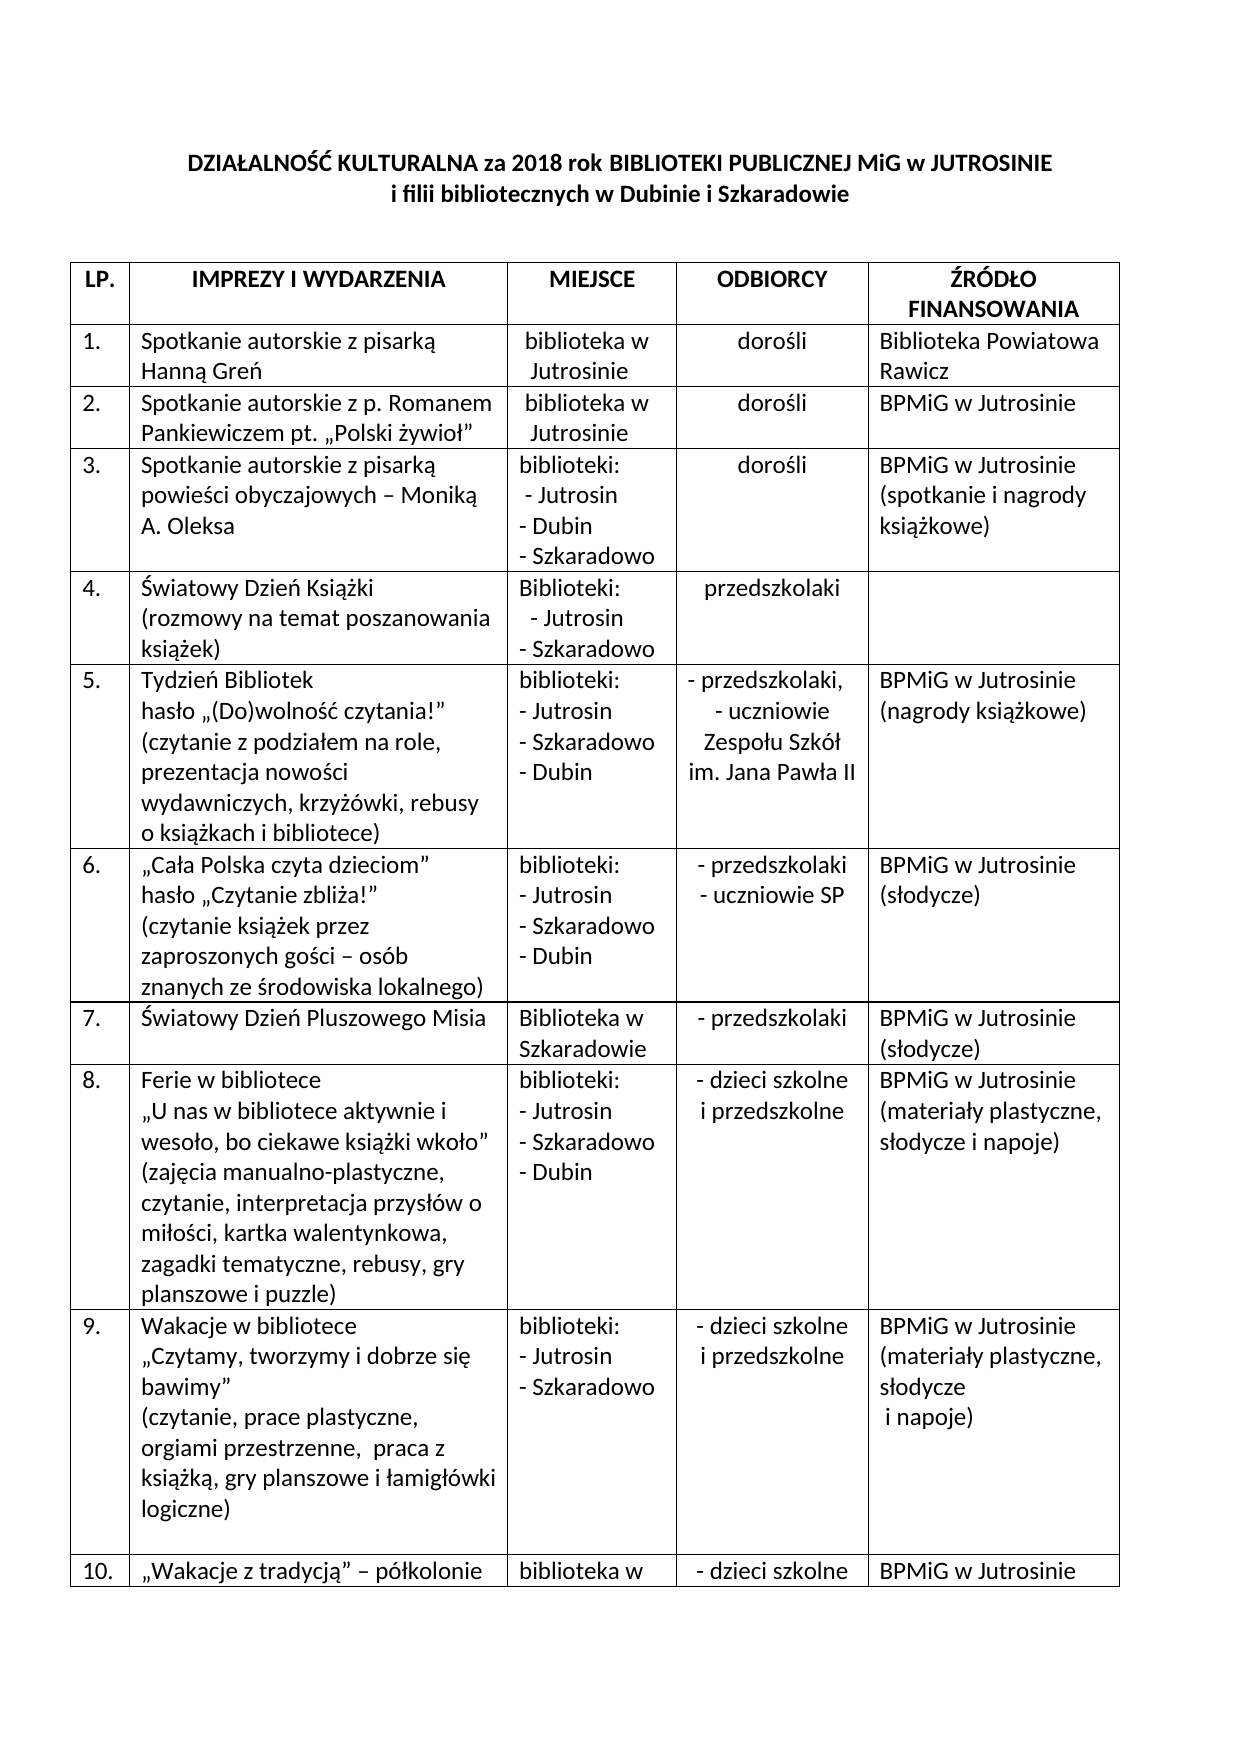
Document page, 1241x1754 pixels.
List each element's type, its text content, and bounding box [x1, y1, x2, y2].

table_cell 1. [71, 325, 129, 386]
table_header MIEJSCE [508, 263, 676, 324]
table_cell biblioteki: - Jutrosin - Szkaradowo - Dubin [508, 1065, 676, 1309]
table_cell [869, 1555, 1119, 1586]
table_cell Tydzień Bibliotek hasło „(Do)wolność czytania!” (czytanie z podziałem na role, prezentacja nowości wydawniczych, krzyżówki, rebusy o książkach i bibliotece) [130, 665, 507, 848]
table_cell BPMiG w Jutrosinie [869, 387, 1119, 448]
table_cell 4. [71, 572, 129, 664]
table_cell biblioteki: - Jutrosin - Szkaradowo [508, 1310, 676, 1554]
table_cell Światowy Dzień Książki (rozmowy na temat poszanowania książek) [130, 572, 507, 664]
table_cell Światowy Dzień Pluszowego Misia [130, 1003, 507, 1063]
table_cell Biblioteka Powiatowa Rawicz [869, 325, 1119, 386]
table_cell - dzieci szkolne i przedszkolne [677, 1065, 868, 1309]
table_cell Ferie w bibliotece „U nas w bibliotece aktywnie i wesoło, bo ciekawe książki wkoło” (zajęcia manualno-plastyczne, czytanie, interpretacja przysłów o miłości, kartka walentynkowa, zagadki tematyczne, rebusy, gry planszowe i puzzle) [130, 1065, 507, 1309]
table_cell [677, 1555, 868, 1586]
table_cell przedszkolaki [677, 572, 868, 664]
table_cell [508, 1555, 676, 1586]
table_cell 5. [71, 665, 129, 848]
table_cell 10. [71, 1555, 129, 1586]
table_cell 9. [71, 1310, 129, 1554]
text DZIAŁALNOŚĆ KULTURALNA za 2018 rok BIBLIOTEKI PUBLICZNEJ MiG w JUTROSINIE [148, 148, 1093, 178]
table_cell biblioteki: - Jutrosin - Szkaradowo - Dubin [508, 849, 676, 1001]
table_cell Biblioteka w Szkaradowie [508, 1003, 676, 1063]
table_cell - dzieci szkolne i przedszkolne [677, 1310, 868, 1554]
table_cell dorośli [677, 449, 868, 571]
table_cell biblioteki: - Jutrosin - Dubin - Szkaradowo [508, 449, 676, 571]
table_header LP. [71, 263, 129, 324]
table_cell Wakacje w bibliotece „Czytamy, tworzymy i dobrze się bawimy” (czytanie, prace plastyczne, orgiami przestrzenne, praca z książką, gry planszowe i łamigłówki logiczne) [130, 1310, 507, 1554]
text i filii bibliotecznych w Dubinie i Szkaradowie [148, 178, 1093, 209]
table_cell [130, 1555, 507, 1586]
table_header ODBIORCY [677, 263, 868, 324]
table_cell - przedszkolaki, - uczniowie Zespołu Szkół im. Jana Pawła II [677, 665, 868, 848]
table_cell dorośli [677, 387, 868, 448]
table_cell Spotkanie autorskie z p. Romanem Pankiewiczem pt. „Polski żywioł” [130, 387, 507, 448]
table_cell „Cała Polska czyta dzieciom” hasło „Czytanie zbliża!” (czytanie książek przez zaproszonych gości – osób znanych ze środowiska lokalnego) [130, 849, 507, 1001]
table_cell 7. [71, 1003, 129, 1063]
table_cell 8. [71, 1065, 129, 1309]
table_cell BPMiG w Jutrosinie (słodycze) [869, 1003, 1119, 1063]
table_cell BPMiG w Jutrosinie (nagrody książkowe) [869, 665, 1119, 848]
table_cell BPMiG w Jutrosinie (materiały plastyczne, słodycze i napoje) [869, 1065, 1119, 1309]
table_cell Spotkanie autorskie z pisarką Hanną Greń [130, 325, 507, 386]
table_cell - przedszkolaki [677, 1003, 868, 1063]
table_header ŹRÓDŁO FINANSOWANIA [869, 263, 1119, 324]
table_cell Biblioteki: - Jutrosin - Szkaradowo [508, 572, 676, 664]
table_cell BPMiG w Jutrosinie (słodycze) [869, 849, 1119, 1001]
table_cell - przedszkolaki - uczniowie SP [677, 849, 868, 1001]
table_cell 2. [71, 387, 129, 448]
table_cell BPMiG w Jutrosinie (materiały plastyczne, słodycze i napoje) [869, 1310, 1119, 1554]
table_cell biblioteka w Jutrosinie [508, 387, 676, 448]
table_cell Spotkanie autorskie z pisarką powieści obyczajowych – Moniką A. Oleksa [130, 449, 507, 571]
table_cell biblioteki: - Jutrosin - Szkaradowo - Dubin [508, 665, 676, 848]
table_header IMPREZY I WYDARZENIA [130, 263, 507, 324]
table_cell 3. [71, 449, 129, 571]
table_cell [869, 572, 1119, 664]
table_cell biblioteka w Jutrosinie [508, 325, 676, 386]
table_cell BPMiG w Jutrosinie (spotkanie i nagrody książkowe) [869, 449, 1119, 571]
table_cell dorośli [677, 325, 868, 386]
table_cell 6. [71, 849, 129, 1001]
